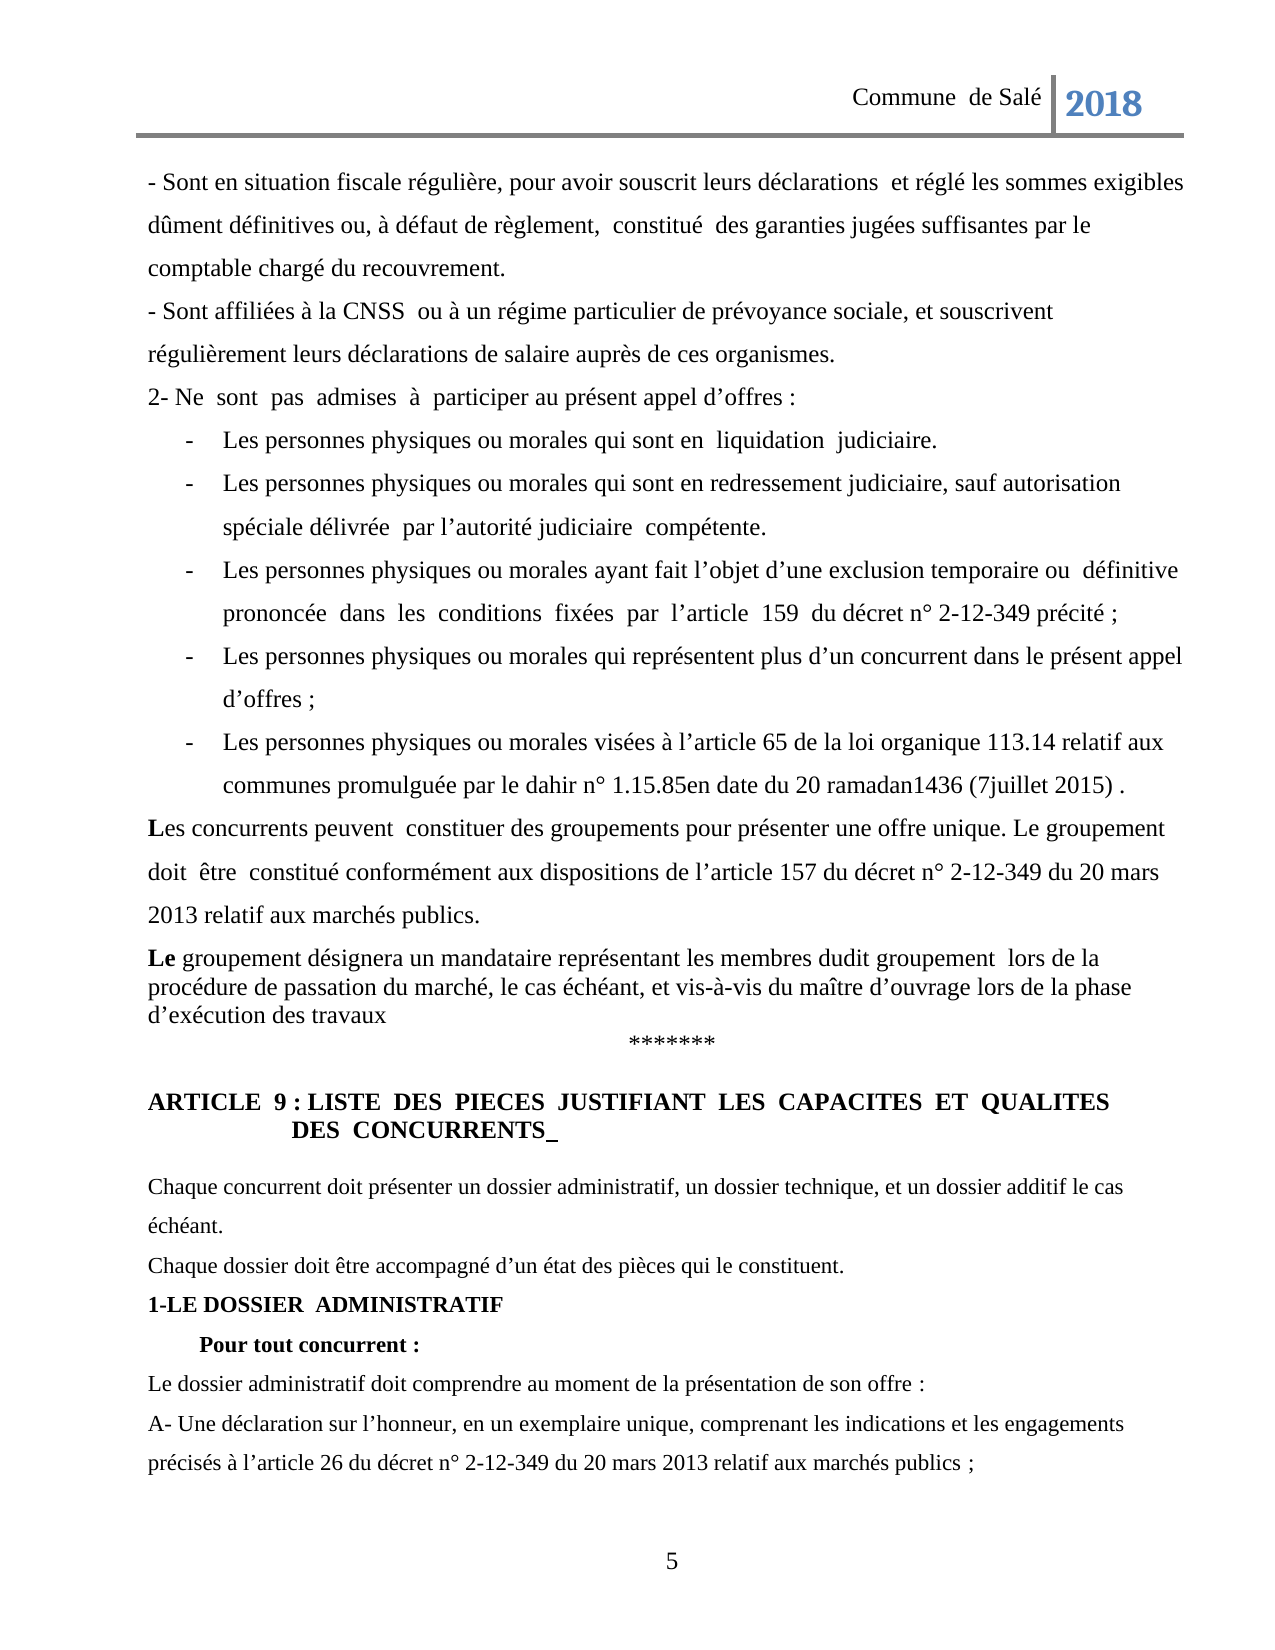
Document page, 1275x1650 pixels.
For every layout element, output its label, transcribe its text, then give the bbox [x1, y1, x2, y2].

list Les personnes physiques ou morales visées à l’article 65 de la loi organique 113.14 relatif aux communes promulguée par le dahir n° 1.15.85en date du 20 ramadan1436 (7juillet 2015) . [185, 727, 1235, 799]
text A- Une déclaration sur l’honneur, en un exemplaire unique, comprenant les indications et les engagements précisés à l’article 26 du décret n° 2-12-349 du 20 mars 2013 relatif aux marchés publics ; [148, 1410, 1196, 1476]
list Les personnes physiques ou morales ayant fait l’objet d’une exclusion temporaire ou définitive prononcée dans les conditions fixées par l’article 159 du décret n° 2-12-349 précité ; [185, 555, 1196, 627]
text DES CONCURRENTS [148, 1115, 1196, 1144]
list Les personnes physiques ou morales qui sont en liquidation judiciaire. [185, 425, 1196, 454]
text Le groupement désignera un mandataire représentant les membres dudit groupement lors de la procédure de passation du marché, le cas échéant, et vis-à-vis du maître d’ouvrage lors de la phase d’exécution des travaux [148, 943, 1196, 1029]
text Chaque concurrent doit présenter un dossier administratif, un dossier technique, et un dossier additif le cas échéant. [148, 1173, 1196, 1239]
text Chaque dossier doit être accompagné d’un état des pièces qui le constituent. [148, 1252, 1196, 1278]
list Les personnes physiques ou morales qui représentent plus d’un concurrent dans le présent appel d’offres ; [185, 641, 1196, 713]
text Les concurrents peuvent constituer des groupements pour présenter une offre unique. Le groupement doit être constitué conformément aux dispositions de l’article 157 du décret n° 2-12-349 du 20 mars 2013 relatif aux marchés publics. [148, 813, 1196, 928]
text ******* [148, 1029, 1196, 1058]
text - Sont en situation fiscale régulière, pour avoir souscrit leurs déclarations et réglé les sommes exigibles dûment définitives ou, à défaut de règlement, constitué des garanties jugées suffisantes par le comptable chargé du recouvrement. [148, 167, 1196, 282]
text - Sont affiliées à la CNSS ou à un régime particulier de prévoyance sociale, et souscrivent régulièrement leurs déclarations de salaire auprès de ces organismes. [148, 296, 1196, 368]
text 2- Ne sont pas admises à participer au présent appel d’offres : [148, 382, 1196, 411]
text Pour tout concurrent : [148, 1331, 1196, 1357]
text 1-LE DOSSIER ADMINISTRATIF [148, 1291, 1196, 1318]
text Le dossier administratif doit comprendre au moment de la présentation de son offre : [148, 1370, 1196, 1397]
list Les personnes physiques ou morales qui sont en redressement judiciaire, sauf autorisation spéciale délivrée par l’autorité judiciaire compétente. [185, 468, 1196, 540]
text ARTICLE 9 : LISTE DES PIECES JUSTIFIANT LES CAPACITES ET QUALITES [148, 1087, 1196, 1115]
